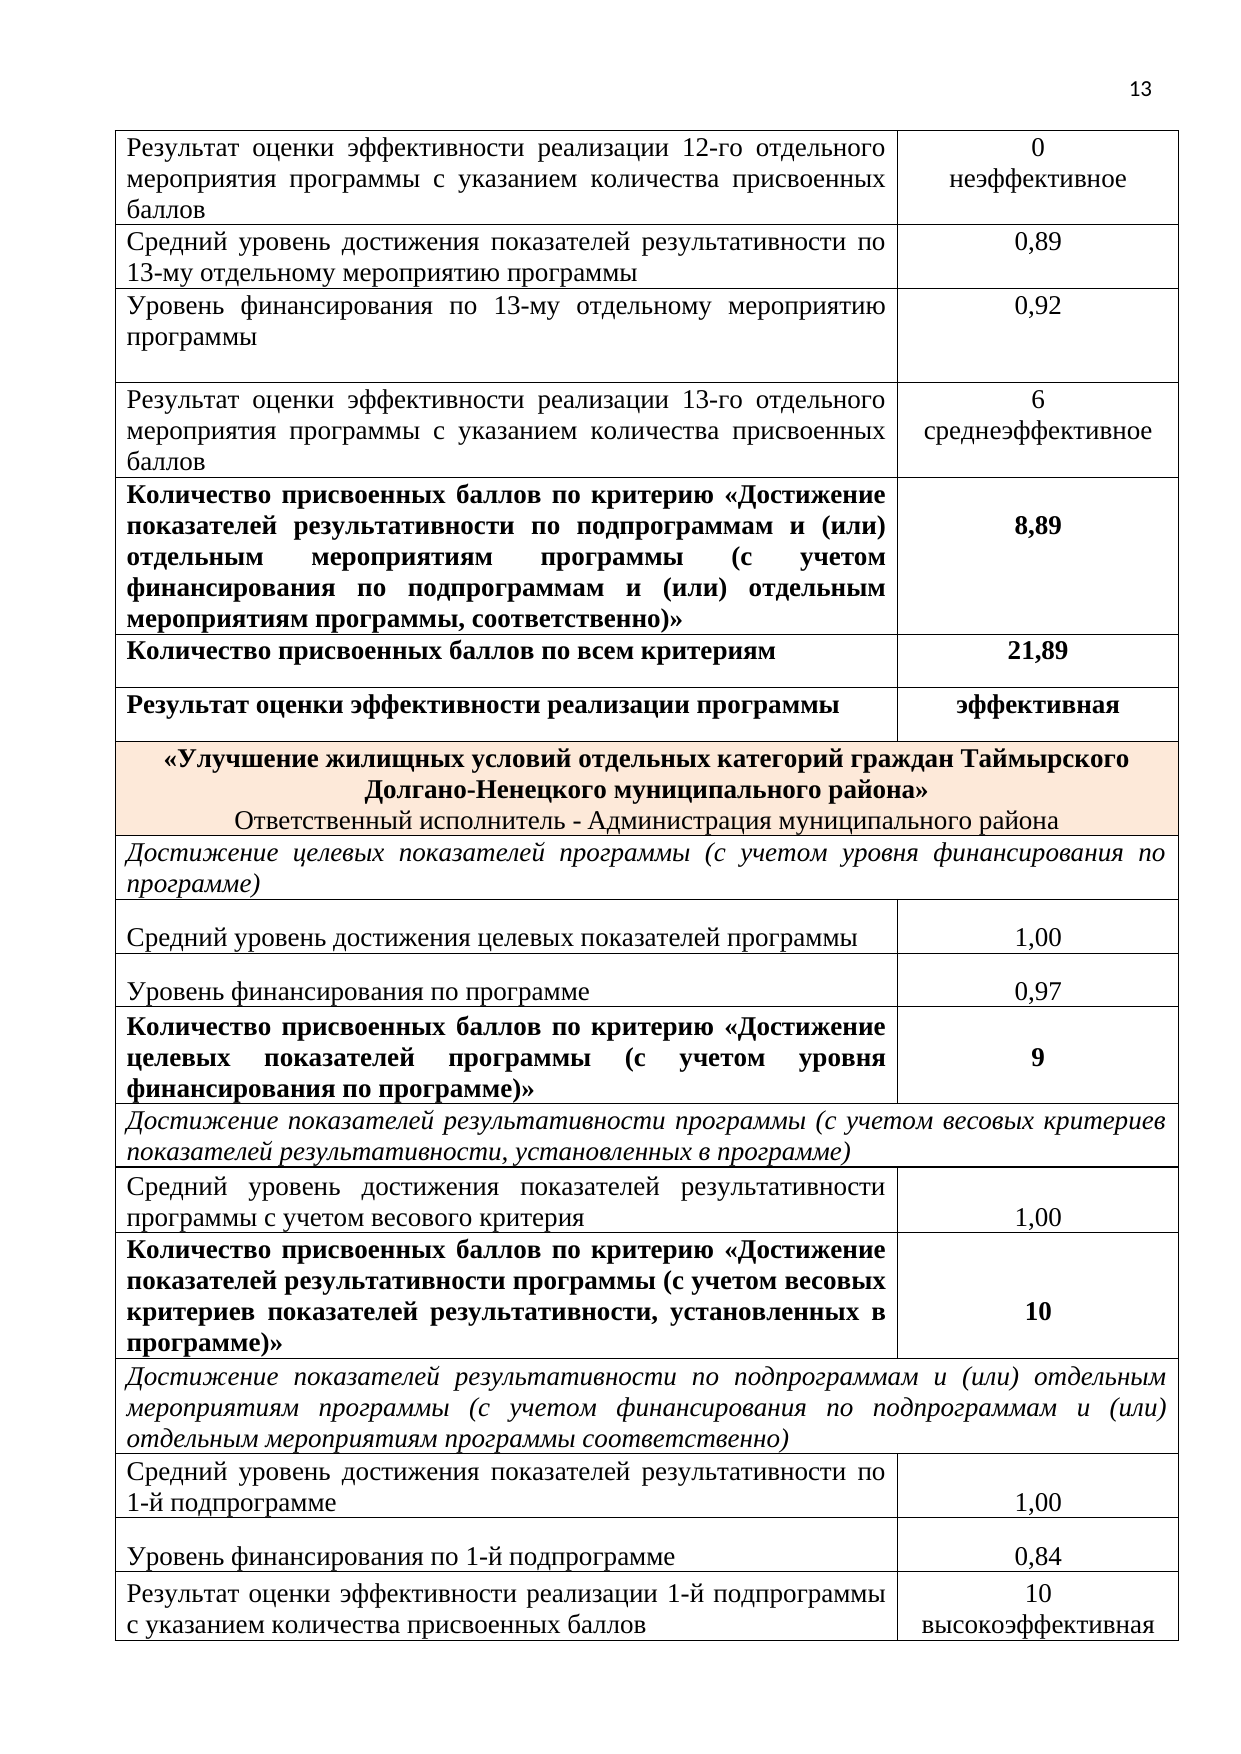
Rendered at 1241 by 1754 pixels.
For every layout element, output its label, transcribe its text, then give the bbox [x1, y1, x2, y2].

table_cell Уровень финансирования по 13-му отдельному мероприятию программы [116, 289, 897, 382]
table_cell Результат оценки эффективности реализации программы [116, 688, 897, 741]
table_cell Достижение показателей результативности по подпрограммам и (или) отдельным мероприятиям программы (с учетом финансирования по подпрограммам и (или) отдельным мероприятиям программы соответственно) [116, 1359, 1178, 1453]
table_cell 0 неэффективное [898, 131, 1178, 224]
table_cell 0,97 [898, 954, 1178, 1006]
table_cell Результат оценки эффективности реализации 1-й подпрограммы с указанием количества присвоенных баллов [116, 1572, 897, 1639]
table_cell Достижение целевых показателей программы (с учетом уровня финансирования по программе) [116, 836, 1178, 899]
table_cell 0,89 [898, 225, 1178, 288]
table_cell 0,92 [898, 289, 1178, 382]
table_cell 10 высокоэффективная [898, 1572, 1178, 1639]
table_cell Результат оценки эффективности реализации 12-го отдельного мероприятия программы с указанием количества присвоенных баллов [116, 131, 897, 224]
table_cell Уровень финансирования по программе [116, 954, 897, 1006]
table_cell Средний уровень достижения целевых показателей программы [116, 900, 897, 952]
table_cell 8,89 [898, 478, 1178, 633]
table_cell Количество присвоенных баллов по критерию «Достижение целевых показателей программы (с учетом уровня финансирования по программе)» [116, 1007, 897, 1103]
table_cell «Улучшение жилищных условий отдельных категорий граждан Таймырского Долгано-Ненецкого муниципального района» Ответственный исполнитель - Администрация муниципального района [116, 742, 1178, 835]
table_cell эффективная [898, 688, 1178, 741]
table_cell Количество присвоенных баллов по критерию «Достижение показателей результативности программы (с учетом весовых критериев показателей результативности, установленных в программе)» [116, 1233, 897, 1358]
table_cell 1,00 [898, 1168, 1178, 1232]
table_cell Количество присвоенных баллов по критерию «Достижение показателей результативности по подпрограммам и (или) отдельным мероприятиям программы (с учетом финансирования по подпрограммам и (или) отдельным мероприятиям программы, соответственно)» [116, 478, 897, 633]
table_cell 6 среднеэффективное [898, 383, 1178, 477]
table_cell 1,00 [898, 1454, 1178, 1517]
table_cell 9 [898, 1007, 1178, 1103]
table_cell Достижение показателей результативности программы (с учетом весовых критериев показателей результативности, установленных в программе) [116, 1104, 1178, 1166]
table_cell Результат оценки эффективности реализации 13-го отдельного мероприятия программы с указанием количества присвоенных баллов [116, 383, 897, 477]
table_cell 10 [898, 1233, 1178, 1358]
table_cell Количество присвоенных баллов по всем критериям [116, 635, 897, 687]
table_cell 1,00 [898, 900, 1178, 952]
table_cell 0,84 [898, 1518, 1178, 1571]
table_cell Средний уровень достижения показателей результативности программы с учетом весового критерия [116, 1168, 897, 1232]
table_cell 21,89 [898, 635, 1178, 687]
table_cell Средний уровень достижения показателей результативности по 1-й подпрограмме [116, 1454, 897, 1517]
table_cell Уровень финансирования по 1-й подпрограмме [116, 1518, 897, 1571]
table_cell Средний уровень достижения показателей результативности по 13-му отдельному мероприятию программы [116, 225, 897, 288]
